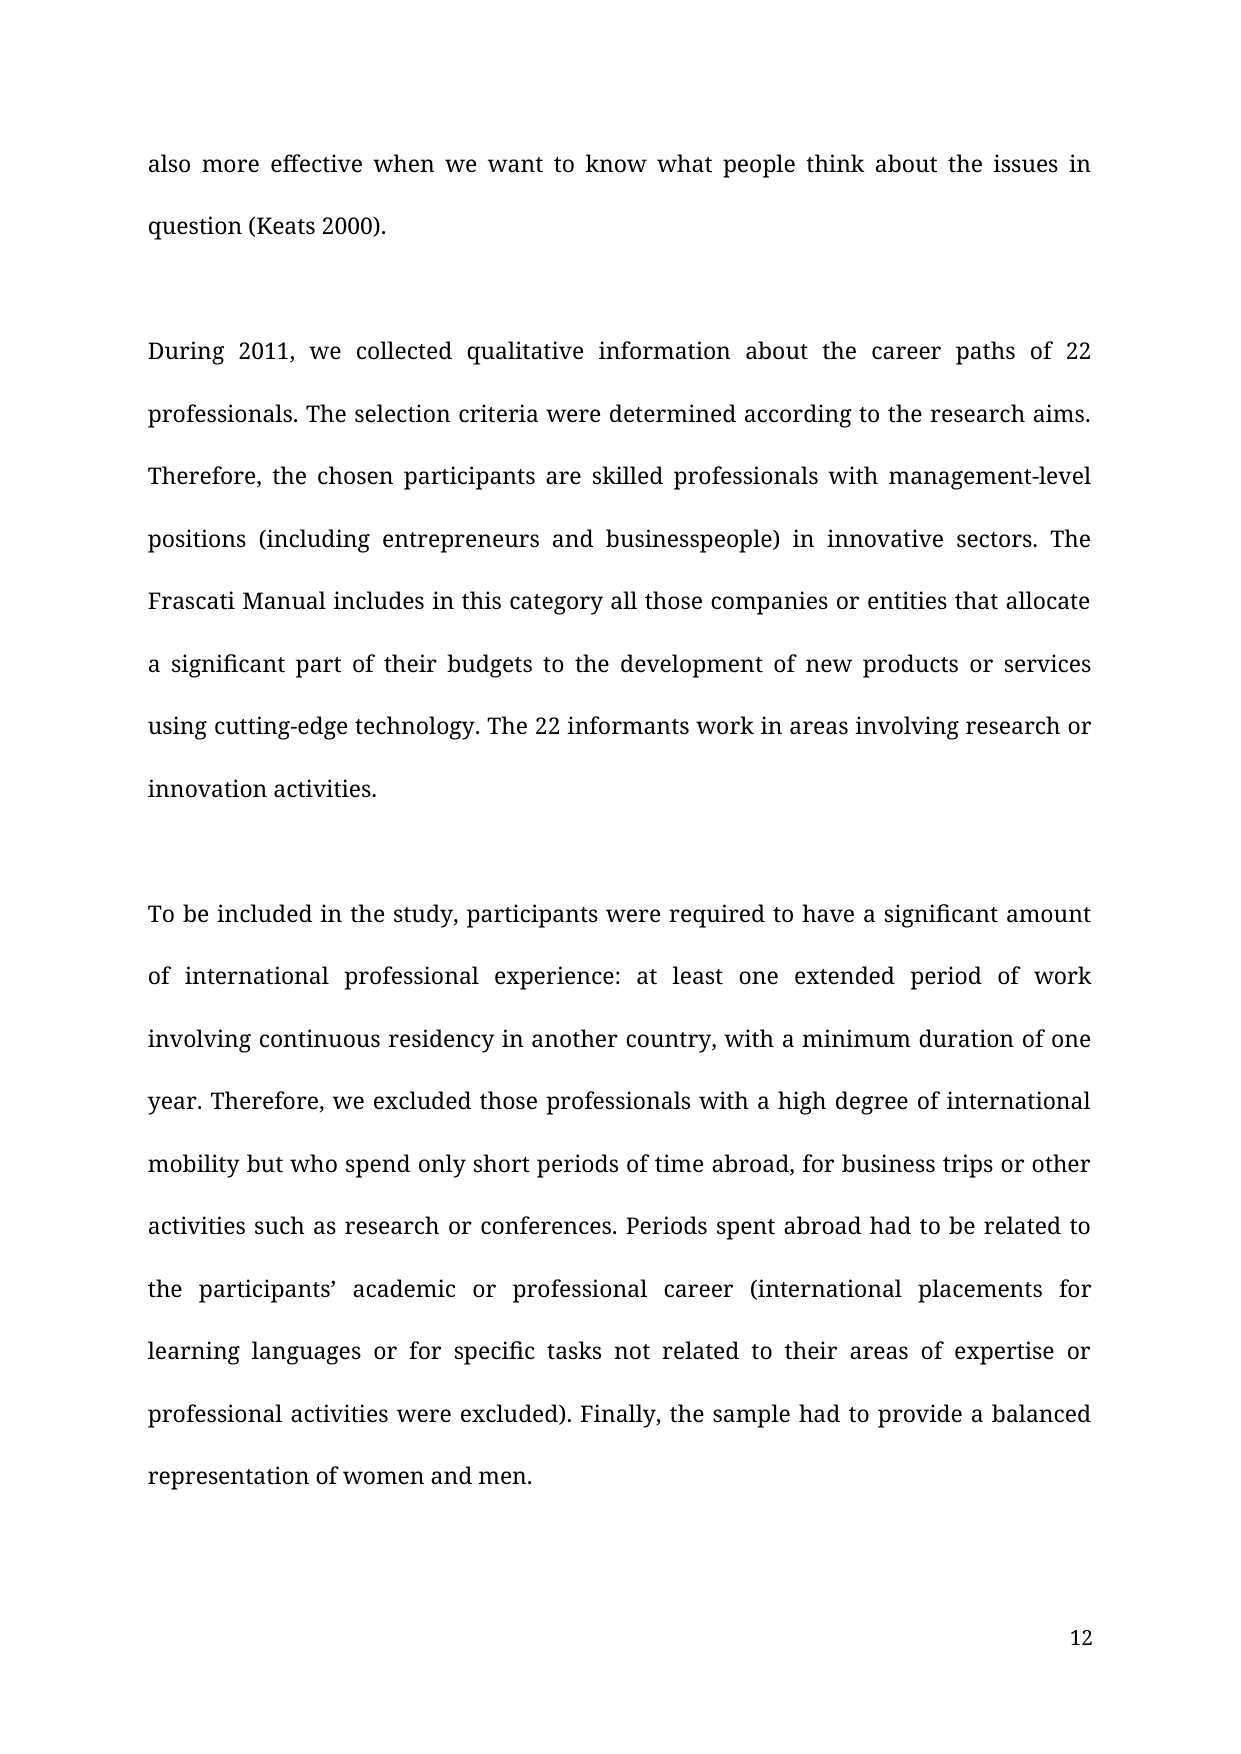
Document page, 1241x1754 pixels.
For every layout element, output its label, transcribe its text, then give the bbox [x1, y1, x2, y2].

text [148, 148, 1092, 241]
text During 2011, we collected qualitative information about the career paths of 22 professionals. The selection criteria were determined according to the research aims. Therefore, the chosen participants are skilled professionals with management-level positions (including entrepreneurs and businesspeople) in innovative sectors. The Frascati Manual includes in this category all those companies or entities that allocate a significant part of their budgets to the development of new products or services using cutting-edge technology. The 22 informants work in areas involving research or innovation activities. [148, 273, 1092, 804]
text To be included in the study, participants were required to have a significant amount of international professional experience: at least one extended period of work involving continuous residency in another country, with a minimum duration of one year. Therefore, we excluded those professionals with a high degree of international mobility but who spend only short periods of time abroad, for business trips or other activities such as research or conferences. Periods spent abroad had to be related to the participants’ academic or professional career (international placements for learning languages or for specific tasks not related to their areas of expertise or professional activities were excluded). Finally, the sample had to provide a balanced representation of women and men. [148, 898, 1092, 1491]
